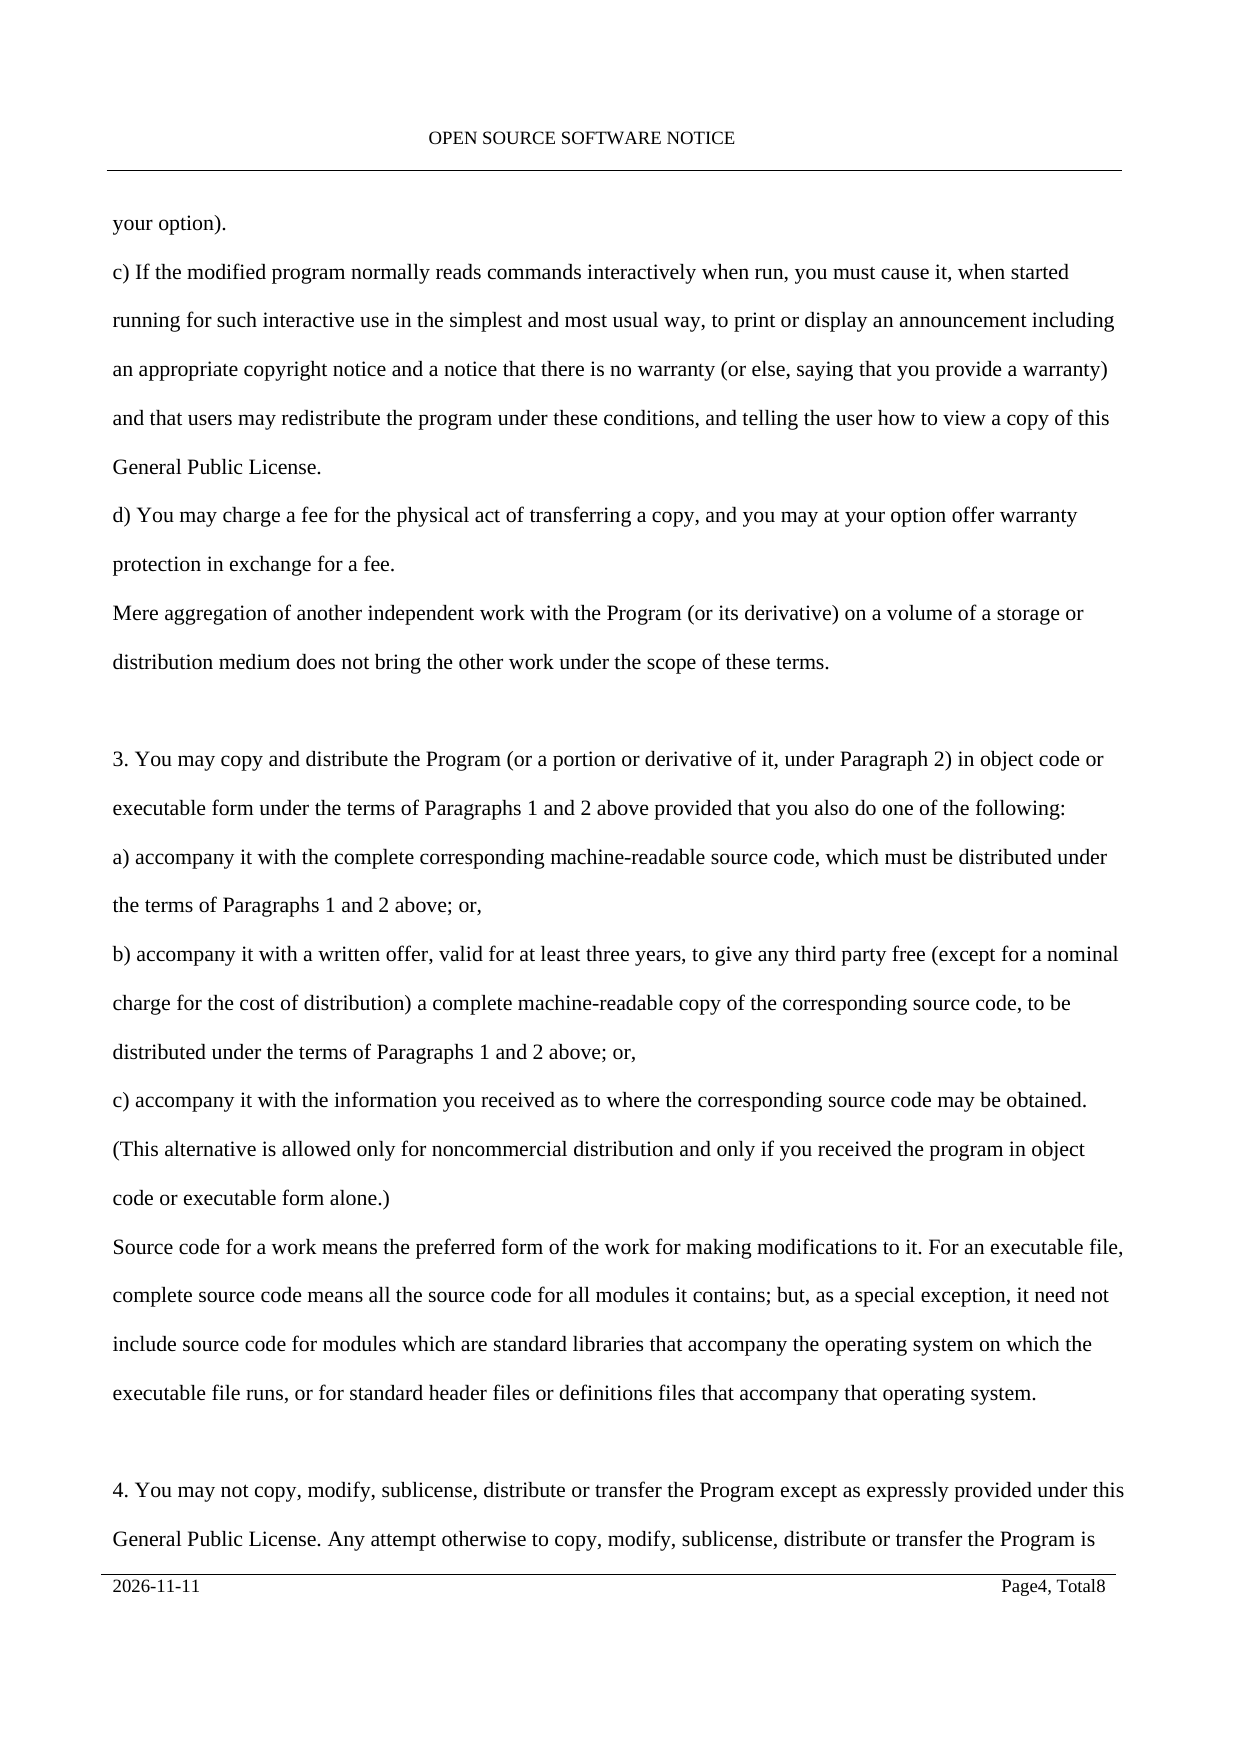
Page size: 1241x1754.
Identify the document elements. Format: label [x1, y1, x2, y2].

text [112, 206, 1128, 1555]
